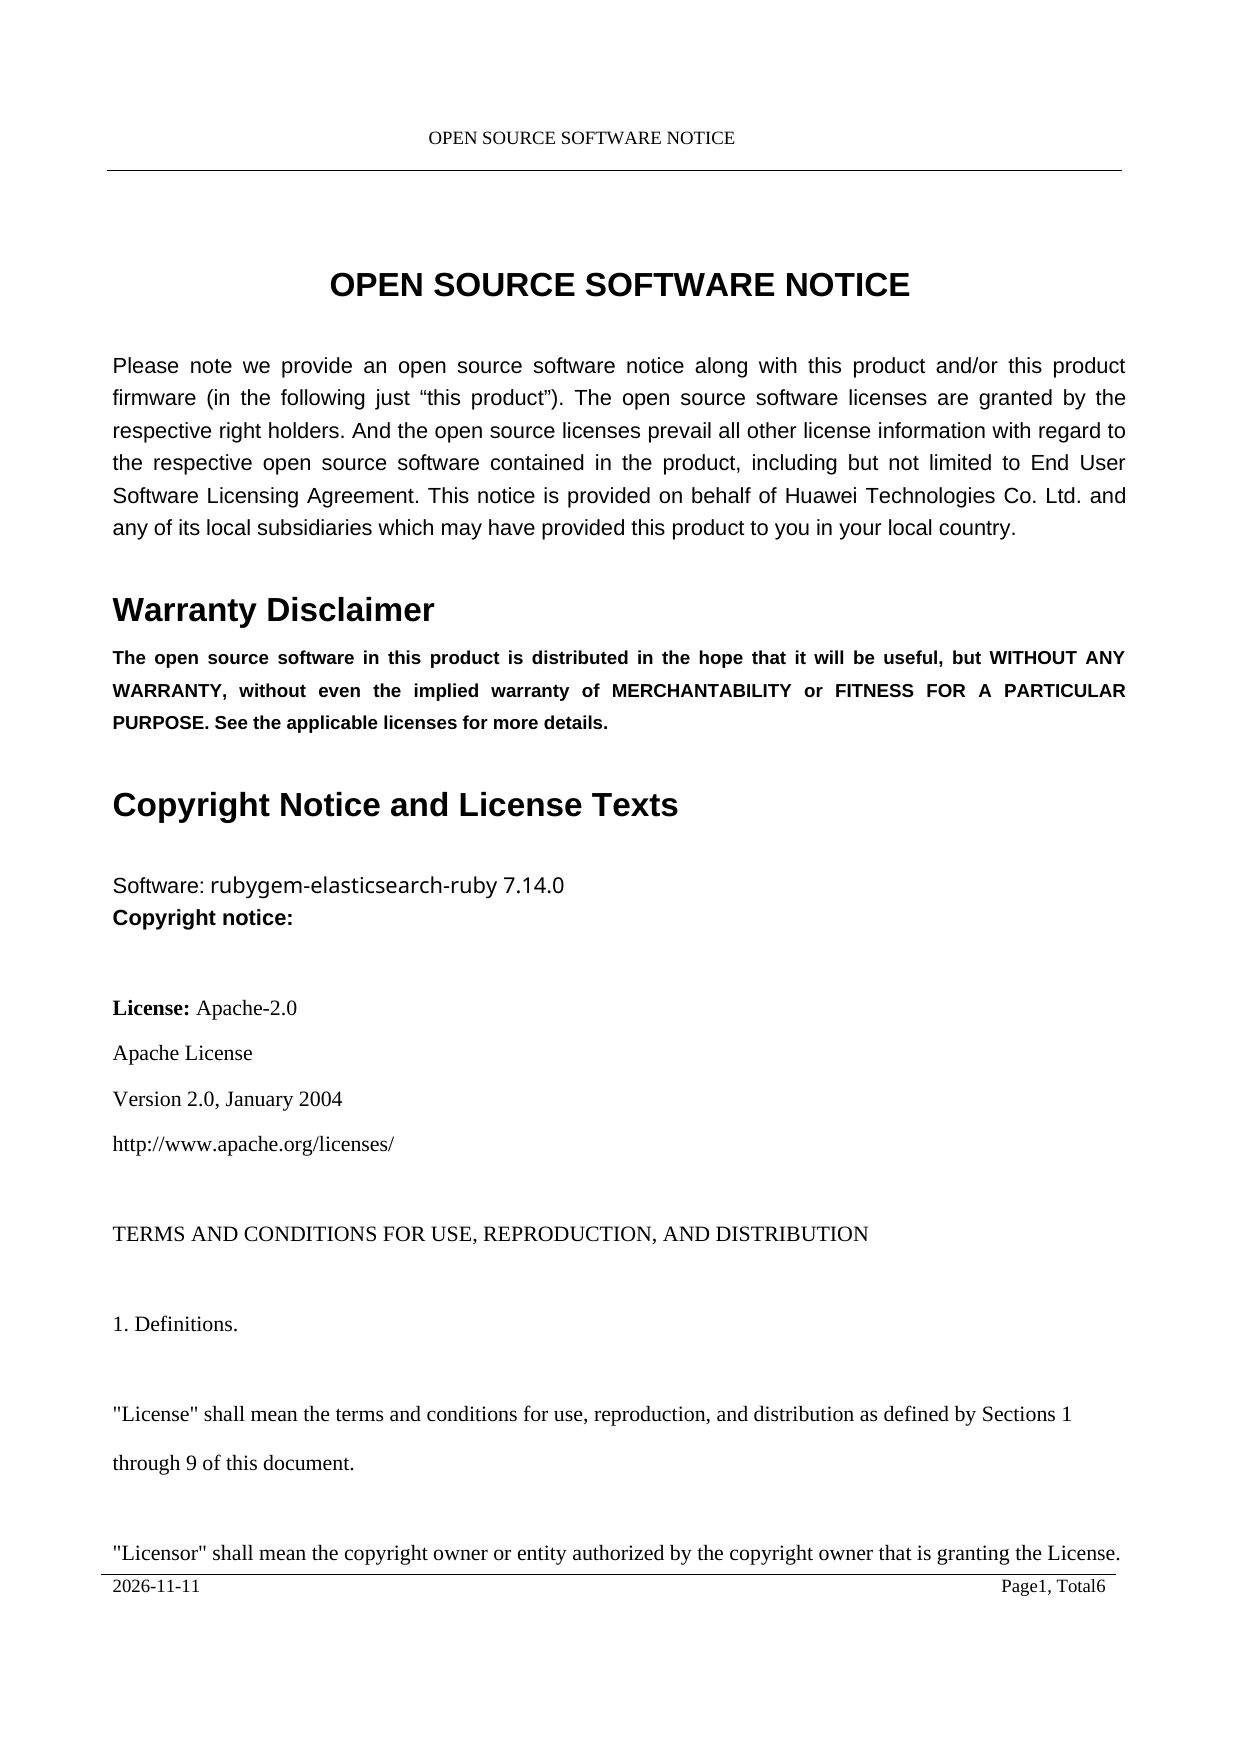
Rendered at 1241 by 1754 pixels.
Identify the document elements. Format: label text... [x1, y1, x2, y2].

text "License" shall mean the terms and conditions for use, reproduction, and distribution as defined by Sections 1 through 9 of this document. [112, 1398, 1128, 1479]
text Apache License [112, 1037, 1128, 1069]
text The open source software in this product is distributed in the hope that it will be useful, but WITHOUT ANY WARRANTY, without even the implied warranty of MERCHANTABILITY or FITNESS FOR A PARTICULAR PURPOSE. See the applicable licenses for more details. [112, 641, 1128, 739]
text Warranty Disclaimer [112, 576, 1128, 641]
text http://www.apache.org/licenses/ [112, 1127, 1128, 1159]
text "Licensor" shall mean the copyright owner or entity authorized by the copyright owner that is granting the License. [112, 1537, 1128, 1569]
text License: Apache-2.0 [112, 992, 1128, 1024]
text Version 2.0, January 2004 [112, 1082, 1128, 1114]
text OPEN SOURCE SOFTWARE NOTICE [112, 251, 1128, 316]
text Copyright notice: [112, 901, 1128, 934]
text TERMS AND CONDITIONS FOR USE, REPRODUCTION, AND DISTRIBUTION [112, 1217, 1128, 1250]
text Copyright Notice and License Texts [112, 771, 1128, 836]
text Software: rubygem-elasticsearch-ruby 7.14.0 [112, 869, 1128, 901]
text Please note we provide an open source software notice along with this product and/or this product firmware (in the following just “this product”). The open source software licenses are granted by the respective right holders. And the open source licenses prevail all other license information with regard to the respective open source software contained in the product, including but not limited to End User Software Licensing Agreement. This notice is provided on behalf of Huawei Technologies Co. Ltd. and any of its local subsidiaries which may have provided this product to you in your local country. [112, 349, 1128, 544]
text 1. Definitions. [112, 1307, 1128, 1340]
